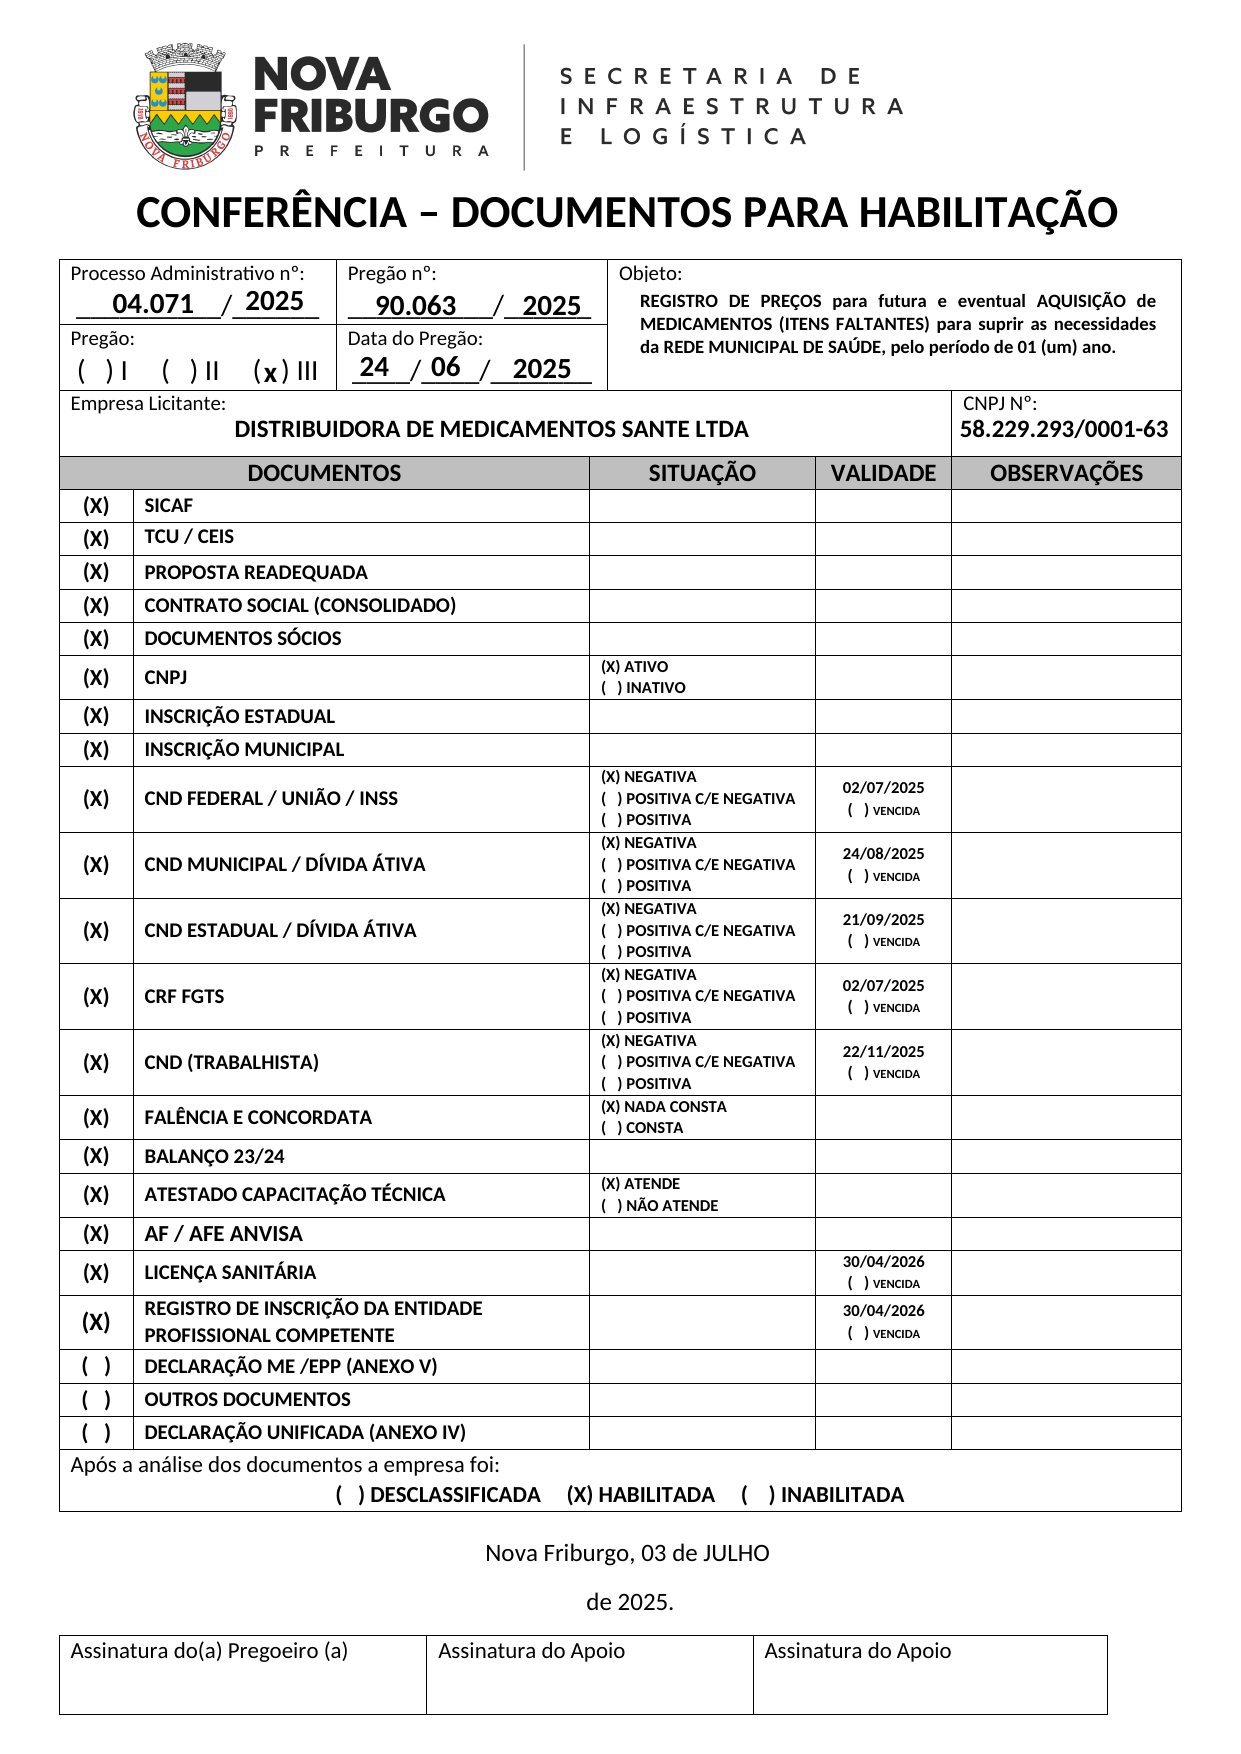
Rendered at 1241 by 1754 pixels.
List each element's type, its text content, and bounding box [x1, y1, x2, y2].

table_cell [590, 590, 815, 622]
table_cell INSCRIÇÃO ESTADUAL [134, 700, 589, 732]
table_cell (X) [60, 833, 133, 897]
table_cell 02/07/2025 ( ) VENCIDA [816, 767, 951, 832]
table_cell [816, 1174, 951, 1217]
table_cell [952, 767, 1181, 832]
table_cell DOCUMENTOS [60, 457, 589, 489]
table_cell (X) [60, 590, 133, 622]
table_cell (X) [60, 1096, 133, 1139]
table_cell [816, 523, 951, 555]
table_cell Pregão: ( ) I ( ) II ( ) III [60, 325, 336, 389]
table_cell ( ) [60, 1417, 133, 1449]
table_cell (X) NEGATIVA ( ) POSITIVA C/E NEGATIVA ( ) POSITIVA [590, 899, 815, 963]
table_cell CRF FGTS [134, 964, 589, 1029]
table_cell [952, 1350, 1181, 1383]
table_cell [816, 1350, 951, 1383]
table_cell CNPJ Nº: [952, 391, 1181, 456]
table_cell VALIDADE [816, 457, 951, 489]
table_cell (X) ATIVO ( ) INATIVO [590, 656, 815, 699]
text Nova Friburgo, 03 de JULHO [103, 1537, 1152, 1567]
table_cell [952, 1296, 1181, 1349]
table_cell [590, 734, 815, 766]
table_cell [952, 833, 1181, 897]
table_cell [816, 556, 951, 588]
table_cell (X) [60, 1296, 133, 1349]
table_cell [590, 556, 815, 588]
table_cell CONTRATO SOCIAL (CONSOLIDADO) [134, 590, 589, 622]
table_cell [952, 1251, 1181, 1294]
table_cell [952, 623, 1181, 655]
table_cell [590, 1296, 815, 1349]
picture [103, 14, 943, 183]
table_cell (X) [60, 1251, 133, 1294]
table_cell [952, 899, 1181, 963]
table_cell (X) NADA CONSTA ( ) CONSTA [590, 1096, 815, 1139]
table_cell 02/07/2025 ( ) VENCIDA [816, 964, 951, 1029]
table_cell [816, 1218, 951, 1250]
table_header Objeto: [608, 260, 1181, 389]
table_header Assinatura do(a) Pregoeiro (a) [60, 1636, 426, 1713]
table_cell Data do Pregão: ____/____/_______ [337, 325, 607, 389]
table_cell PROPOSTA READEQUADA [134, 556, 589, 588]
table_cell [952, 1096, 1181, 1139]
table_cell (X) ATENDE ( ) NÃO ATENDE [590, 1174, 815, 1217]
text de 2025. [103, 1586, 1152, 1616]
table_cell (X) [60, 623, 133, 655]
table_cell [952, 964, 1181, 1029]
table_cell DECLARAÇÃO ME /EPP (ANEXO V) [134, 1350, 589, 1383]
table_cell BALANÇO 23/24 [134, 1140, 589, 1172]
table_cell [816, 1096, 951, 1139]
table_cell (X) [60, 656, 133, 699]
table_cell (X) [60, 1218, 133, 1250]
table_cell [590, 1384, 815, 1416]
table_cell [952, 556, 1181, 588]
table_cell CND FEDERAL / UNIÃO / INSS [134, 767, 589, 832]
table_cell (X) NEGATIVA ( ) POSITIVA C/E NEGATIVA ( ) POSITIVA [590, 833, 815, 897]
table_cell (X) [60, 767, 133, 832]
table_cell [952, 1384, 1181, 1416]
text CONFERÊNCIA – DOCUMENTOS PARA HABILITAÇÃO [103, 183, 1152, 239]
table_cell [590, 490, 815, 522]
table_cell (X) NEGATIVA ( ) POSITIVA C/E NEGATIVA ( ) POSITIVA [590, 767, 815, 832]
table_cell (X) NEGATIVA ( ) POSITIVA C/E NEGATIVA ( ) POSITIVA [590, 1030, 815, 1095]
table_cell OBSERVAÇÕES [952, 457, 1181, 489]
table_cell (X) NEGATIVA ( ) POSITIVA C/E NEGATIVA ( ) POSITIVA [590, 964, 815, 1029]
table_cell REGISTRO DE INSCRIÇÃO DA ENTIDADE PROFISSIONAL COMPETENTE [134, 1296, 589, 1349]
table_cell SITUAÇÃO [590, 457, 815, 489]
table_cell [816, 590, 951, 622]
table_cell (X) [60, 523, 133, 555]
table_cell Após a análise dos documentos a empresa foi: ( ) DESCLASSIFICADA (X) HABILITADA ( ) INABILITADA [60, 1450, 1181, 1511]
table_cell INSCRIÇÃO MUNICIPAL [134, 734, 589, 766]
table_cell DECLARAÇÃO UNIFICADA (ANEXO IV) [134, 1417, 589, 1449]
table_cell [590, 1417, 815, 1449]
table_header Assinatura do Apoio [427, 1636, 753, 1713]
table_cell (X) [60, 700, 133, 732]
table_cell [590, 1350, 815, 1383]
table_cell [590, 523, 815, 555]
table_cell 24/08/2025 ( ) VENCIDA [816, 833, 951, 897]
table_cell FALÊNCIA E CONCORDATA [134, 1096, 589, 1139]
table_header Pregão nº: __________/______ [337, 260, 607, 324]
table_cell [952, 1174, 1181, 1217]
table_cell [952, 490, 1181, 522]
table_cell OUTROS DOCUMENTOS [134, 1384, 589, 1416]
table_cell Empresa Licitante: [60, 391, 951, 456]
table_cell [952, 1218, 1181, 1250]
table_cell [952, 523, 1181, 555]
table_cell (X) [60, 1174, 133, 1217]
table_header Processo Administrativo nº: __________/______ [60, 260, 336, 324]
table_cell [952, 700, 1181, 732]
table_cell [816, 700, 951, 732]
table_cell SICAF [134, 490, 589, 522]
table_cell TCU / CEIS [134, 523, 589, 555]
table_cell [816, 1140, 951, 1172]
table_cell [590, 623, 815, 655]
table_cell [952, 656, 1181, 699]
table_cell [952, 1417, 1181, 1449]
table_cell CND MUNICIPAL / DÍVIDA ÁTIVA [134, 833, 589, 897]
table_cell 22/11/2025 ( ) VENCIDA [816, 1030, 951, 1095]
table_cell [590, 1218, 815, 1250]
table_cell ATESTADO CAPACITAÇÃO TÉCNICA [134, 1174, 589, 1217]
table_header Assinatura do Apoio [754, 1636, 1107, 1713]
table_cell [816, 656, 951, 699]
table_cell [590, 1251, 815, 1294]
table_cell AF / AFE ANVISA [134, 1218, 589, 1250]
table_cell (X) [60, 490, 133, 522]
table_cell ( ) [60, 1350, 133, 1383]
table_cell 30/04/2026 ( ) VENCIDA [816, 1251, 951, 1294]
table_cell (X) [60, 556, 133, 588]
table_cell (X) [60, 899, 133, 963]
table_cell [816, 623, 951, 655]
table_cell (X) [60, 1140, 133, 1172]
table_cell [952, 734, 1181, 766]
table_cell [952, 1030, 1181, 1095]
table_cell 21/09/2025 ( ) VENCIDA [816, 899, 951, 963]
table_cell CNPJ [134, 656, 589, 699]
table_cell [952, 590, 1181, 622]
table_cell [816, 490, 951, 522]
table_cell 30/04/2026 ( ) VENCIDA [816, 1296, 951, 1349]
table_cell [816, 1417, 951, 1449]
table_cell [590, 1140, 815, 1172]
table_cell DOCUMENTOS SÓCIOS [134, 623, 589, 655]
table_cell (X) [60, 964, 133, 1029]
table_cell LICENÇA SANITÁRIA [134, 1251, 589, 1294]
table_cell [952, 1140, 1181, 1172]
table_cell (X) [60, 1030, 133, 1095]
table_cell ( ) [60, 1384, 133, 1416]
table_cell [816, 734, 951, 766]
table_cell [816, 1384, 951, 1416]
table_cell CND (TRABALHISTA) [134, 1030, 589, 1095]
table_cell (X) [60, 734, 133, 766]
table_cell [590, 700, 815, 732]
table_cell CND ESTADUAL / DÍVIDA ÁTIVA [134, 899, 589, 963]
